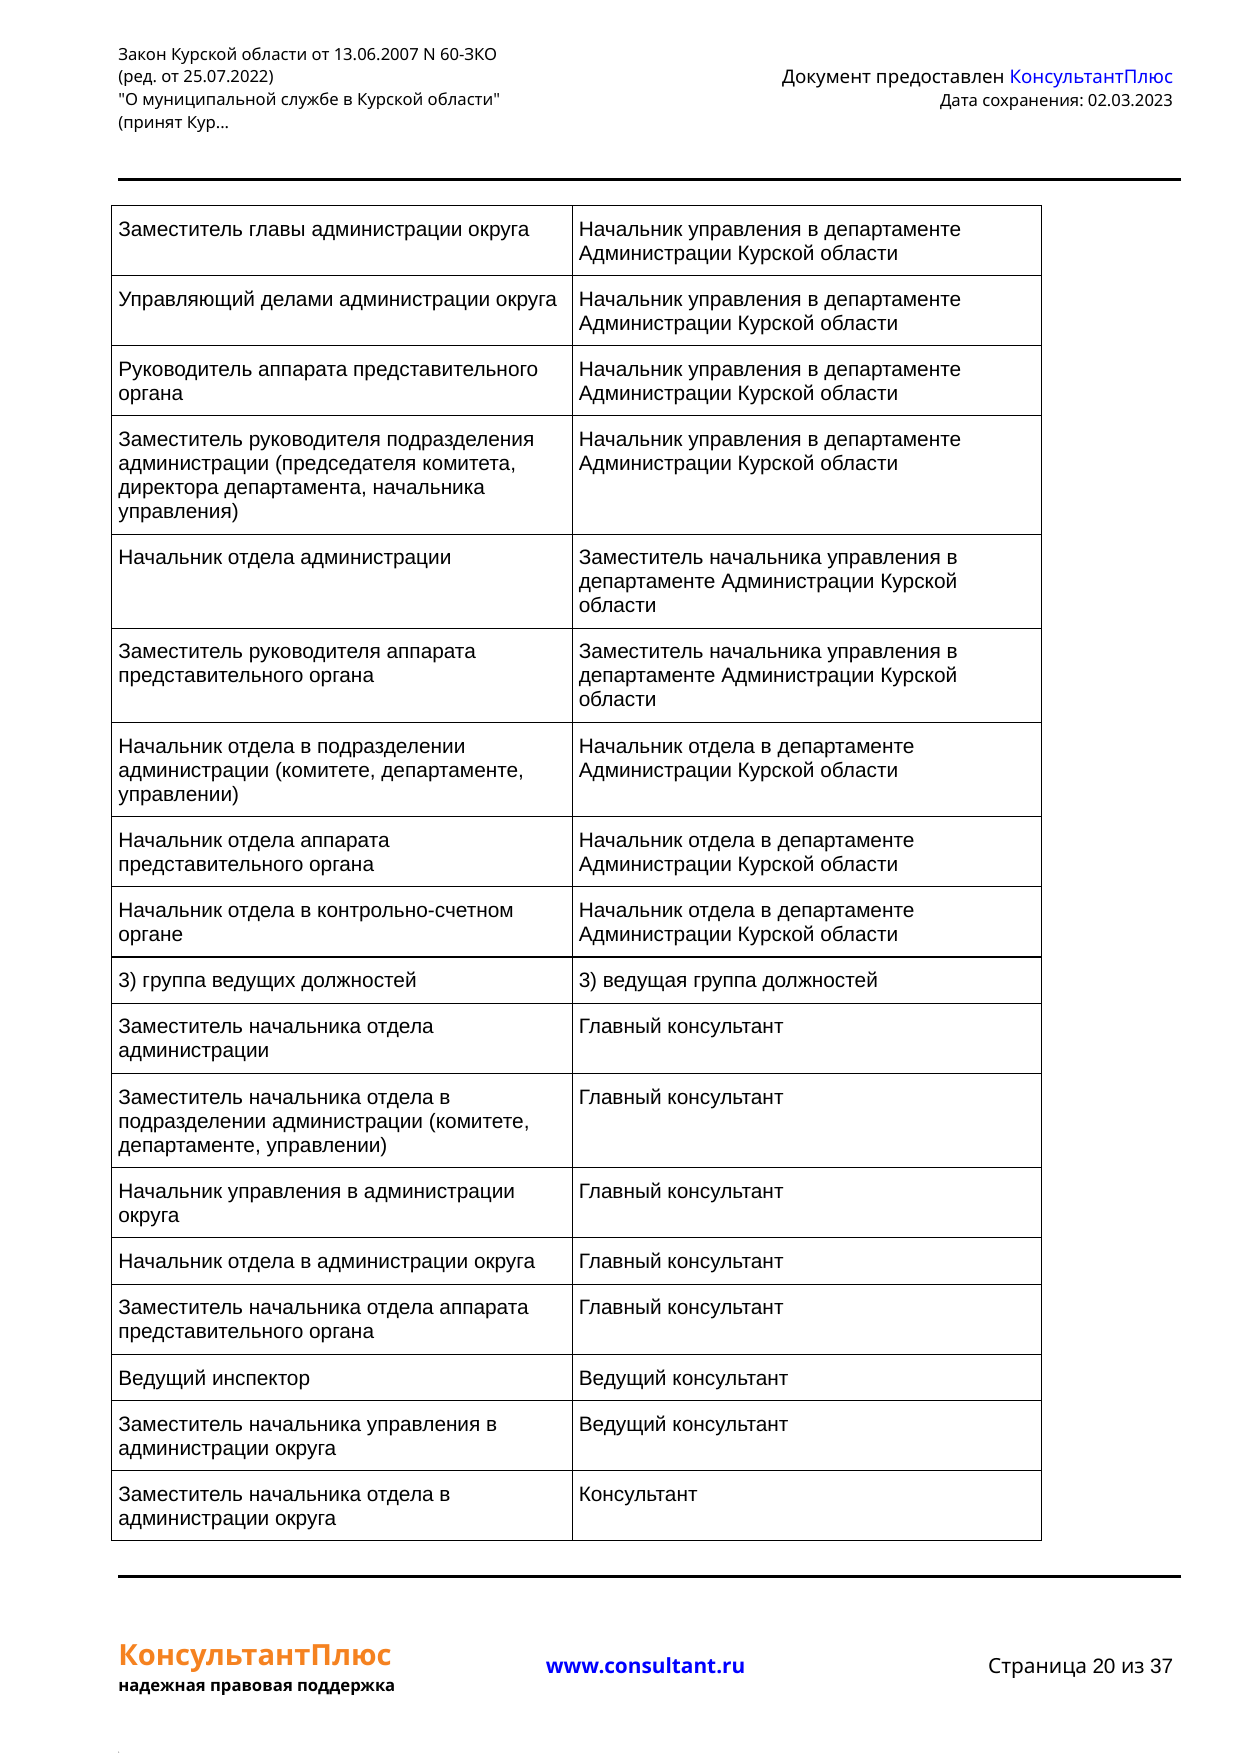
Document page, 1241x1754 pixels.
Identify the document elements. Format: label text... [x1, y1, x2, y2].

table_cell Начальник управления в департаменте Администрации Курской области [573, 346, 1041, 415]
table_cell 3) ведущая группа должностей [573, 958, 1041, 1003]
table_cell Заместитель начальника управления в департаменте Администрации Курской области [573, 629, 1041, 722]
table_cell Главный консультант [573, 1004, 1041, 1073]
table_cell Управляющий делами администрации округа [112, 276, 572, 345]
table_cell Начальник отдела в департаменте Администрации Курской области [573, 723, 1041, 816]
table_cell Начальник управления в департаменте Администрации Курской области [573, 416, 1041, 533]
table_cell Заместитель начальника отдела администрации [112, 1004, 572, 1073]
table_cell Начальник отдела администрации [112, 535, 572, 628]
table_cell Заместитель начальника отдела аппарата представительного органа [112, 1285, 572, 1354]
table_cell Начальник отдела в подразделении администрации (комитете, департаменте, управлении) [112, 723, 572, 816]
table_cell Начальник отдела в департаменте Администрации Курской области [573, 817, 1041, 886]
table_cell Заместитель руководителя аппарата представительного органа [112, 629, 572, 722]
table_cell Главный консультант [573, 1074, 1041, 1167]
table_cell 3) группа ведущих должностей [112, 958, 572, 1003]
table_cell Ведущий консультант [573, 1355, 1041, 1400]
table_cell Главный консультант [573, 1238, 1041, 1283]
table_cell Заместитель начальника отдела в администрации округа [112, 1471, 572, 1540]
table_cell Руководитель аппарата представительного органа [112, 346, 572, 415]
table_cell Главный консультант [573, 1285, 1041, 1354]
table_cell Заместитель начальника отдела в подразделении администрации (комитете, департаменте, управлении) [112, 1074, 572, 1167]
table_cell Начальник отдела аппарата представительного органа [112, 817, 572, 886]
table_cell Заместитель начальника управления в департаменте Администрации Курской области [573, 535, 1041, 628]
table_cell Начальник отдела в департаменте Администрации Курской области [573, 887, 1041, 956]
table_cell Начальник отдела в контрольно-счетном органе [112, 887, 572, 956]
table_cell Ведущий инспектор [112, 1355, 572, 1400]
table_cell Главный консультант [573, 1168, 1041, 1237]
table_cell Заместитель руководителя подразделения администрации (председателя комитета, директора департамента, начальника управления) [112, 416, 572, 533]
table_cell Начальник управления в администрации округа [112, 1168, 572, 1237]
table_cell Заместитель начальника управления в администрации округа [112, 1401, 572, 1470]
table_cell Начальник управления в департаменте Администрации Курской области [573, 206, 1041, 275]
table_cell Заместитель главы администрации округа [112, 206, 572, 275]
table_cell Консультант [573, 1471, 1041, 1540]
table_cell Начальник отдела в администрации округа [112, 1238, 572, 1283]
table_cell Начальник управления в департаменте Администрации Курской области [573, 276, 1041, 345]
table_cell Ведущий консультант [573, 1401, 1041, 1470]
